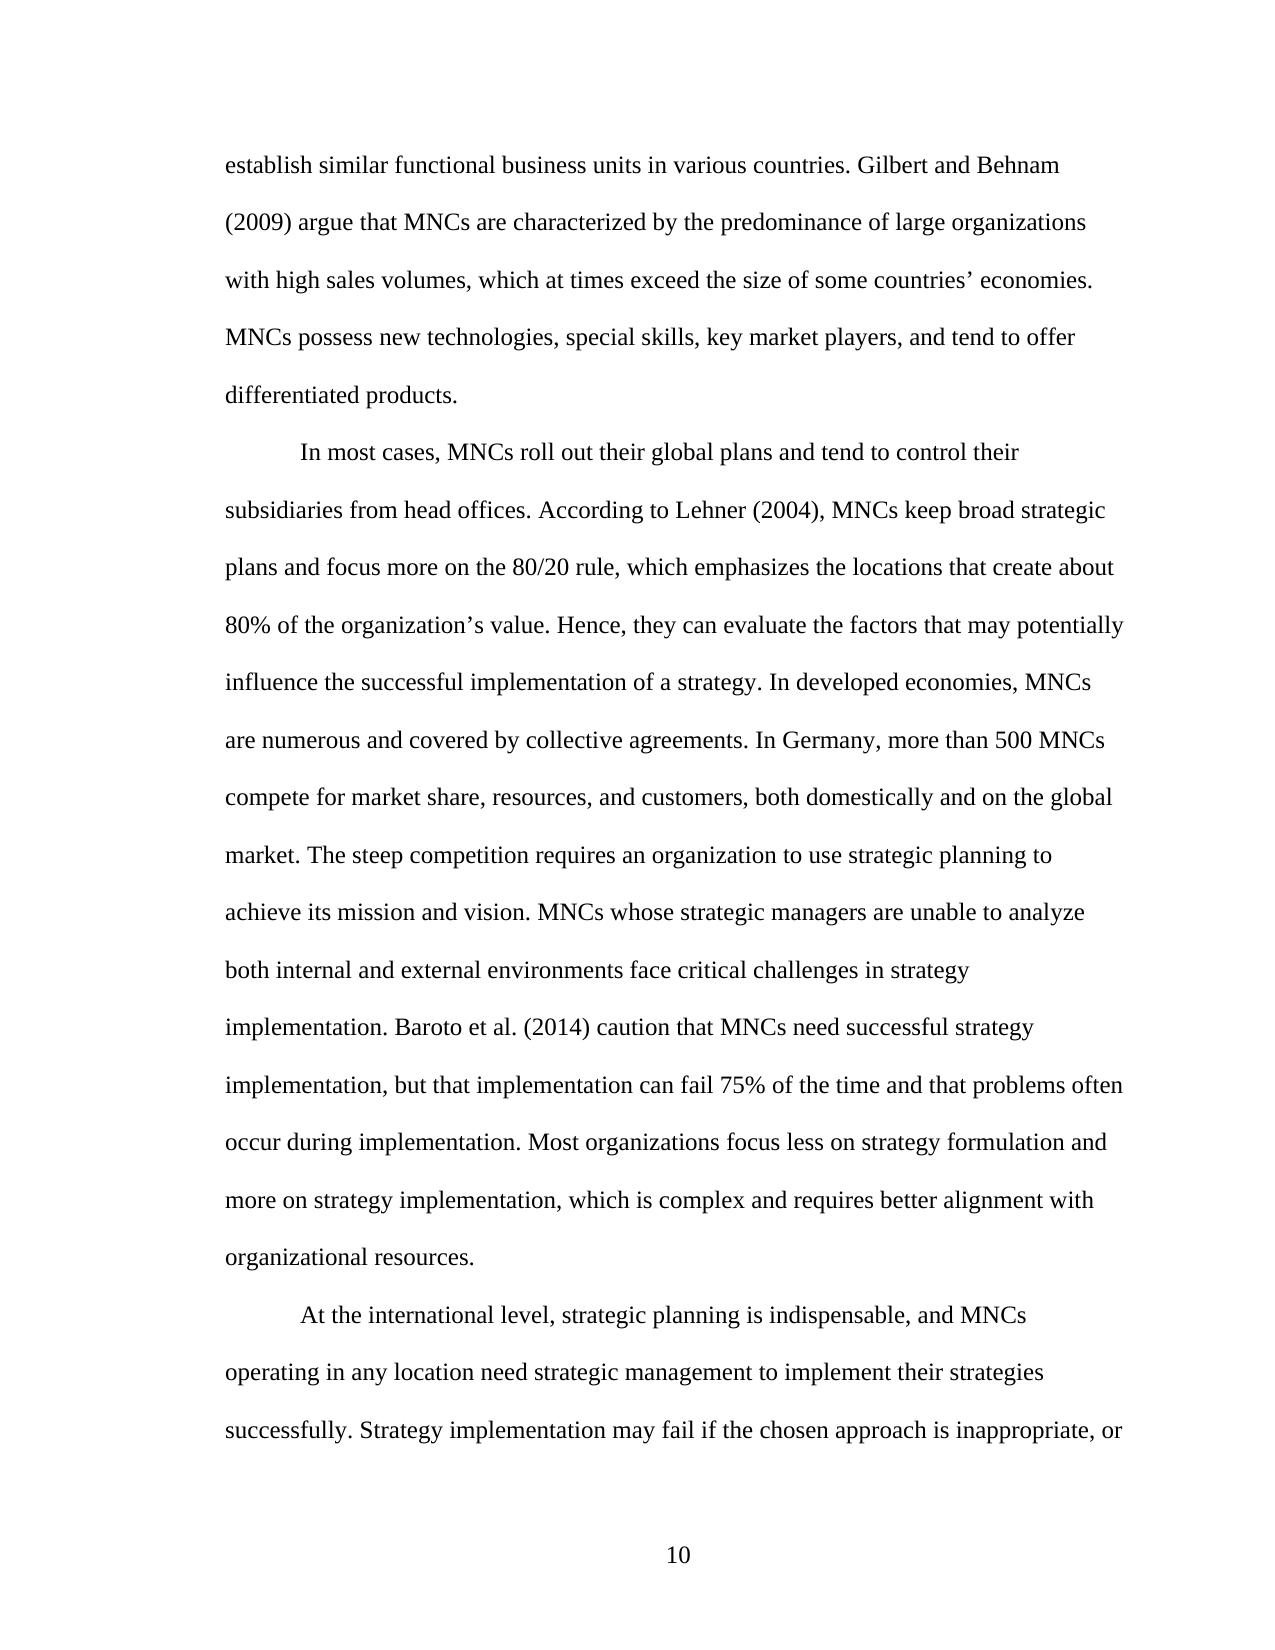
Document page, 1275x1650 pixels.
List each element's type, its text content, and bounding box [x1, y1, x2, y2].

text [225, 150, 1125, 409]
text In most cases, MNCs roll out their global plans and tend to control their subsidiaries from head offices. According to Lehner (2004), MNCs keep broad strategic plans and focus more on the 80/20 rule, which emphasizes the locations that create about 80% of the organization’s value. Hence, they can evaluate the factors that may potentially influence the successful implementation of a strategy. In developed economies, MNCs are numerous and covered by collective agreements. In Germany, more than 500 MNCs compete for market share, resources, and customers, both domestically and on the global market. The steep competition requires an organization to use strategic planning to achieve its mission and vision. MNCs whose strategic managers are unable to analyze both internal and external environments face critical challenges in strategy implementation. Baroto et al. (2014) caution that MNCs need successful strategy implementation, but that implementation can fail 75% of the time and that problems often occur during implementation. Most organizations focus less on strategy formulation and more on strategy implementation, which is complex and requires better alignment with organizational resources. [225, 437, 1125, 1271]
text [225, 1300, 1125, 1444]
